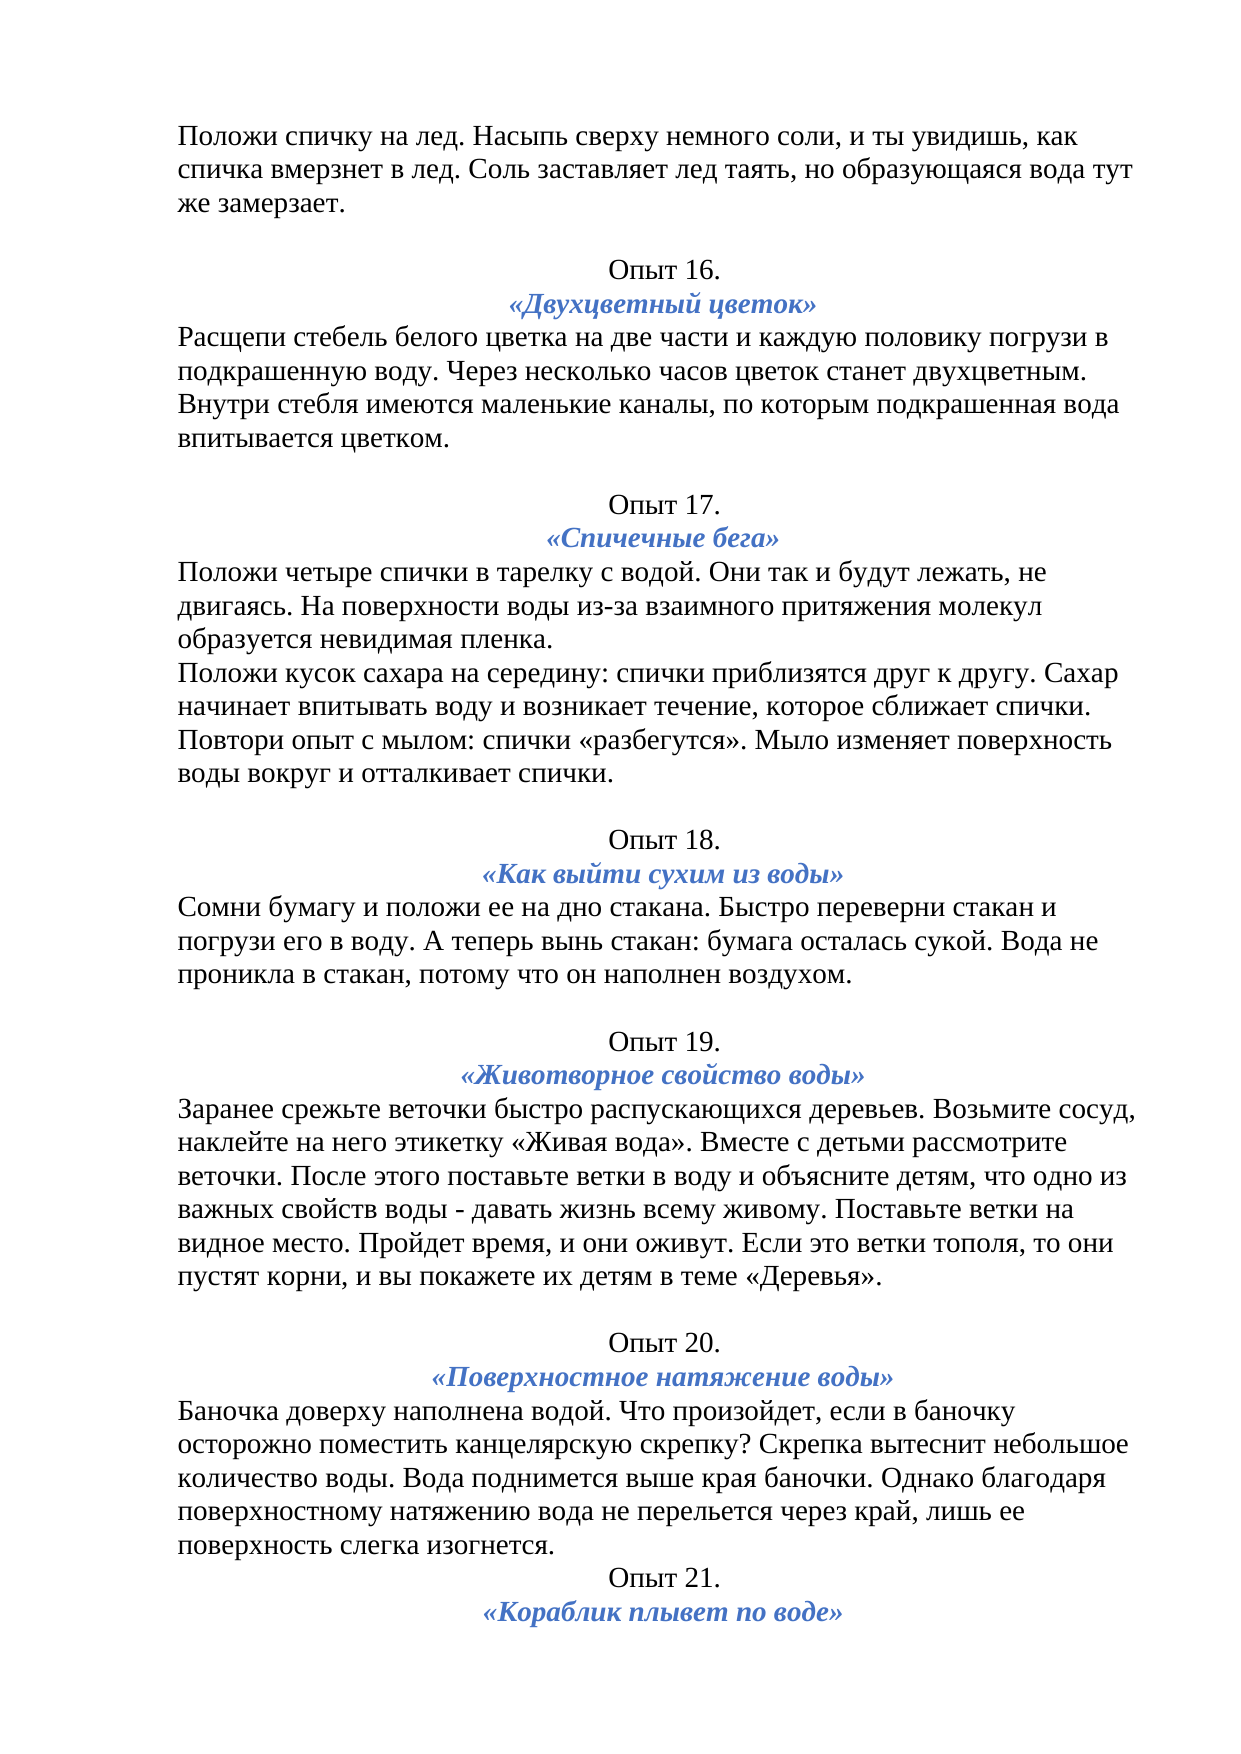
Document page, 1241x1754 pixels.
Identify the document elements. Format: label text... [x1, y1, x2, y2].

text «Кораблик плывет по воде» [177, 1594, 1152, 1627]
text Расщепи стебель белого цветка на две части и каждую половику погрузи в подкрашенную воду. Через несколько часов цветок станет двухцветным. Внутри стебля имеются маленькие каналы, по которым подкрашенная вода впитывается цветком. [177, 319, 1152, 453]
text Опыт 21. [177, 1560, 1152, 1594]
text Опыт 17. «Спичечные бега» [177, 487, 1152, 554]
text Сомни бумагу и положи ее на дно стакана. Быстро переверни стакан и погрузи его в воду. А теперь вынь стакан: бумага осталась сукой. Вода не проникла в стакан, потому что он наполнен воздухом. [177, 889, 1152, 990]
text Опыт 20. «Поверхностное натяжение воды» [177, 1326, 1152, 1393]
text Положи спичку на лед. Насыпь сверху немного соли, и ты увидишь, как спичка вмерзнет в лед. Соль заставляет лед таять, но образующаяся вода тут же замерзает. [177, 118, 1152, 219]
text Заранее срежьте веточки быстро распускающихся деревьев. Возьмите сосуд, наклейте на него этикетку «Живая вода». Вместе с детьми рассмотрите веточки. После этого поставьте ветки в воду и объясните детям, что одно из важных свойств воды - давать жизнь всему живому. Поставьте ветки на видное место. Пройдет время, и они оживут. Если это ветки тополя, то они пустят корни, и вы покажете их детям в теме «Деревья». [177, 1091, 1152, 1292]
text «Как выйти сухим из воды» [177, 856, 1152, 889]
text Опыт 16. «Двухцветный цветок» [177, 252, 1152, 319]
text Повтори опыт с мылом: спички «разбегутся». Мыло изменяет поверхность воды вокруг и отталкивает спички. [177, 722, 1152, 789]
text Баночка доверху наполнена водой. Что произойдет, если в баночку осторожно поместить канцелярскую скрепку? Скрепка вытеснит небольшое количество воды. Вода поднимется выше края баночки. Однако благодаря поверхностному натяжению вода не перельется через край, лишь ее поверхность слегка изогнется. [177, 1393, 1152, 1560]
text Положи кусок сахара на середину: спички приблизятся друг к другу. Сахар начинает впитывать воду и возникает течение, которое сближает спички. [177, 655, 1152, 722]
text Положи четыре спички в тарелку с водой. Они так и будут лежать, не двигаясь. На поверхности воды из-за взаимного притяжения молекул образуется невидимая пленка. [177, 554, 1152, 655]
text Опыт 18. [177, 822, 1152, 856]
text Опыт 19. «Животворное свойство воды» [177, 1024, 1152, 1091]
